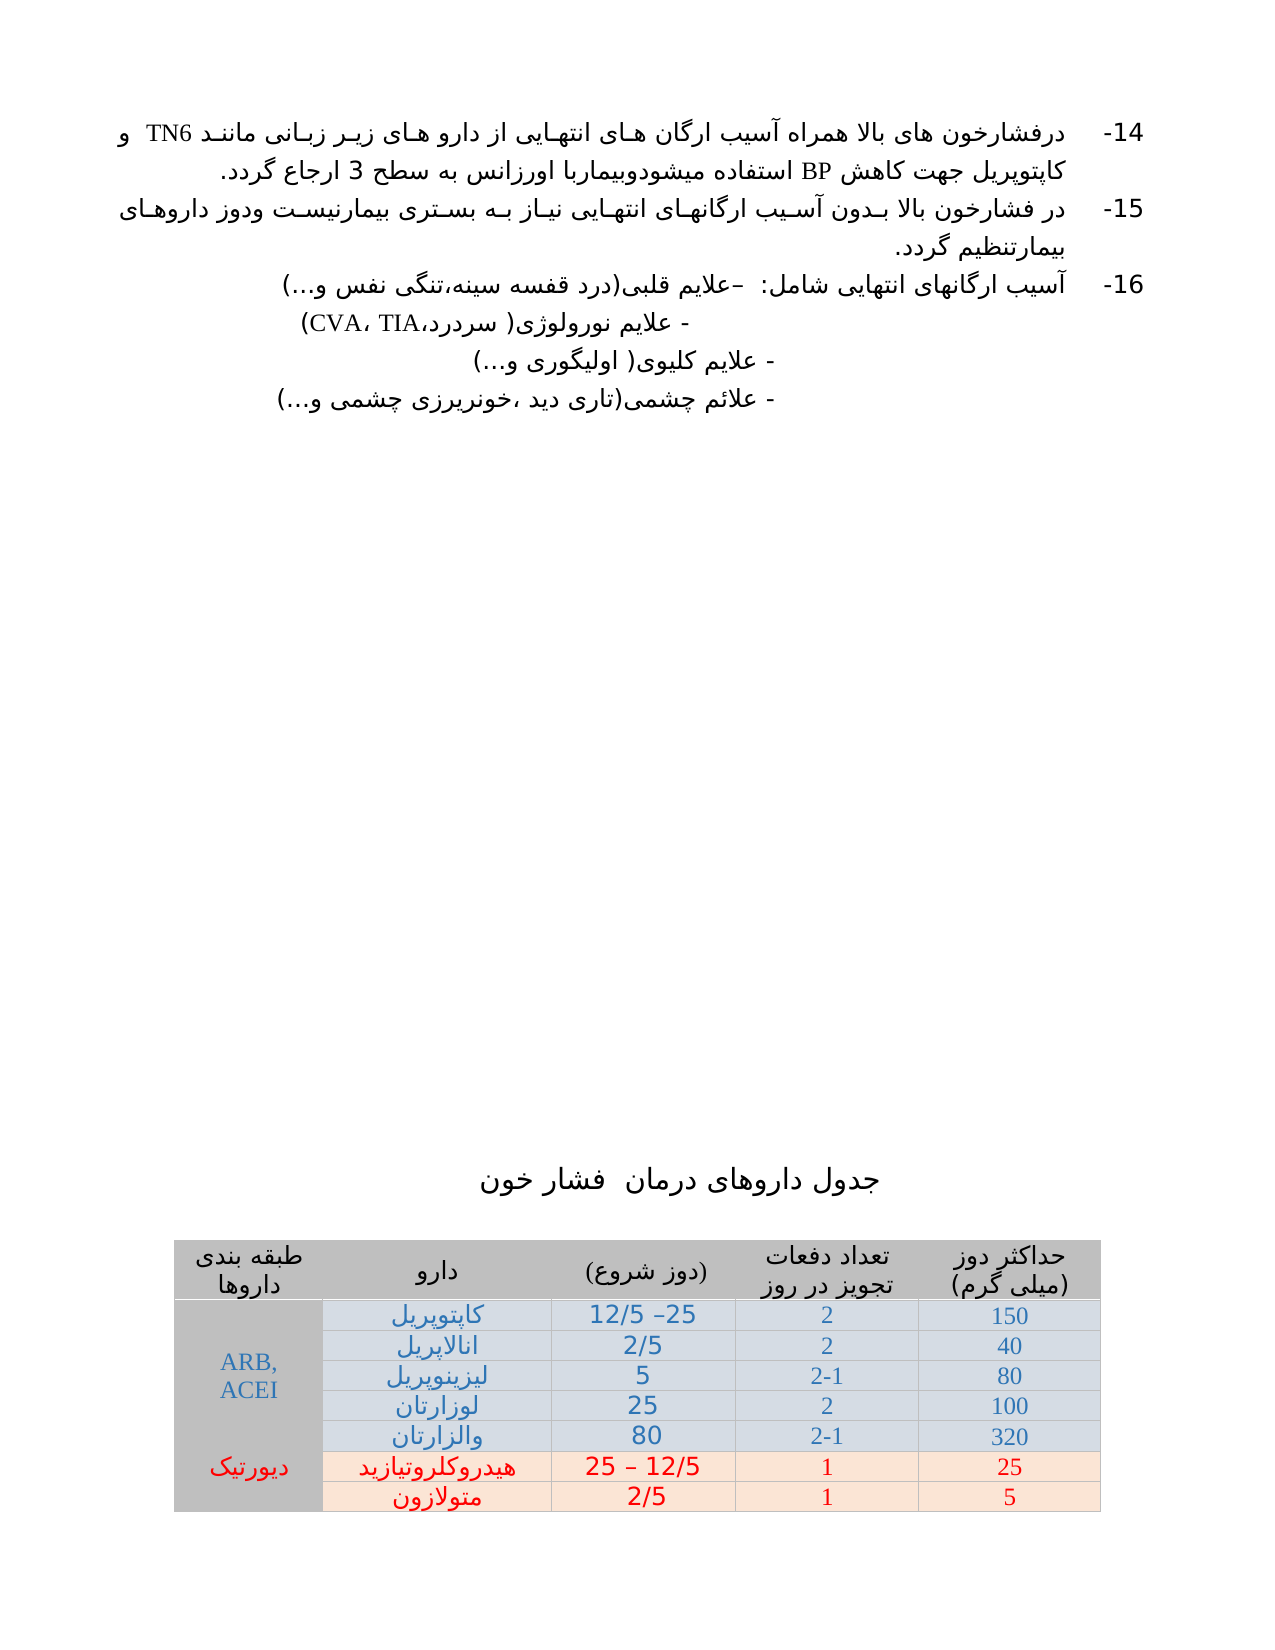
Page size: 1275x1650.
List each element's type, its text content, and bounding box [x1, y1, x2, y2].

table_cell 25– 12/5 [552, 1301, 735, 1330]
table_header تعداد دفعات تجویز در روز [736, 1241, 918, 1299]
table_cell 80 [919, 1361, 1100, 1390]
text - علایم نورولوژی( سردرد،CVA، TIA) [118, 308, 1103, 337]
table_cell 25 [552, 1391, 735, 1420]
text - علایم کلیوی( اولیگوری و...) [118, 346, 1141, 375]
table_cell 320 [919, 1421, 1100, 1451]
table_header دارو [323, 1241, 551, 1299]
table_cell 2 [736, 1301, 918, 1330]
table_cell والزارتان [323, 1421, 551, 1451]
table_cell 2-1 [736, 1421, 918, 1451]
table_cell 25 [919, 1452, 1100, 1481]
table_cell 5 [552, 1361, 735, 1390]
table_header حداکثر دوز (میلی گرم) [919, 1241, 1100, 1299]
list آسیب ارگانهای انتهایی شامل: –علایم قلبی(درد قفسه سینه،تنگی نفس و...) [118, 270, 1103, 299]
table_cell لیزینوپریل [323, 1361, 551, 1390]
table_cell ARB, ACEI [175, 1301, 322, 1451]
table_cell 80 [552, 1421, 735, 1451]
table_cell 2-1 [736, 1361, 918, 1390]
text - علائم چشمی(تاری دید ،خونریرزی چشمی و...) [118, 384, 1141, 413]
table_cell 2 [736, 1331, 918, 1360]
table_header (دوز شروع) [552, 1241, 735, 1299]
table_cell 100 [919, 1391, 1100, 1420]
table_cell انالاپریل [323, 1331, 551, 1360]
table_cell هیدروکلروتیازید [323, 1452, 551, 1481]
list درفشارخون های بالا همراه آسیب ارگان های انتهایی از دارو های زیر زبانی مانند TN6 و کاپتوپریل جهت کاهش BP استفاده میشودوبیماربا اورزانس به سطح 3 ارجاع گردد. [118, 118, 1103, 185]
table_cell لوزارتان [323, 1391, 551, 1420]
table_cell کاپتوپریل [323, 1301, 551, 1330]
table_cell دیورتیک [175, 1452, 322, 1511]
list در فشارخون بالا بدون آسیب ارگانهای انتهایی نیاز به بستری بیمارنیست ودوز داروهای بیمارتنظیم گردد. [118, 194, 1103, 261]
table_cell 2/5 [552, 1331, 735, 1360]
table_cell 40 [919, 1331, 1100, 1360]
table_cell 12/5 – 25 [552, 1452, 735, 1481]
table_cell 1 [736, 1452, 918, 1481]
table_cell 1 [736, 1482, 918, 1511]
table_header طبقه بندی داروها [175, 1241, 322, 1299]
table_cell 150 [919, 1301, 1100, 1330]
text جدول داروهای درمان فشار خون [118, 1162, 1141, 1196]
table_cell متولازون [323, 1482, 551, 1511]
table_cell 2 [736, 1391, 918, 1420]
table_cell 2/5 [552, 1482, 735, 1511]
table_cell 5 [919, 1482, 1100, 1511]
